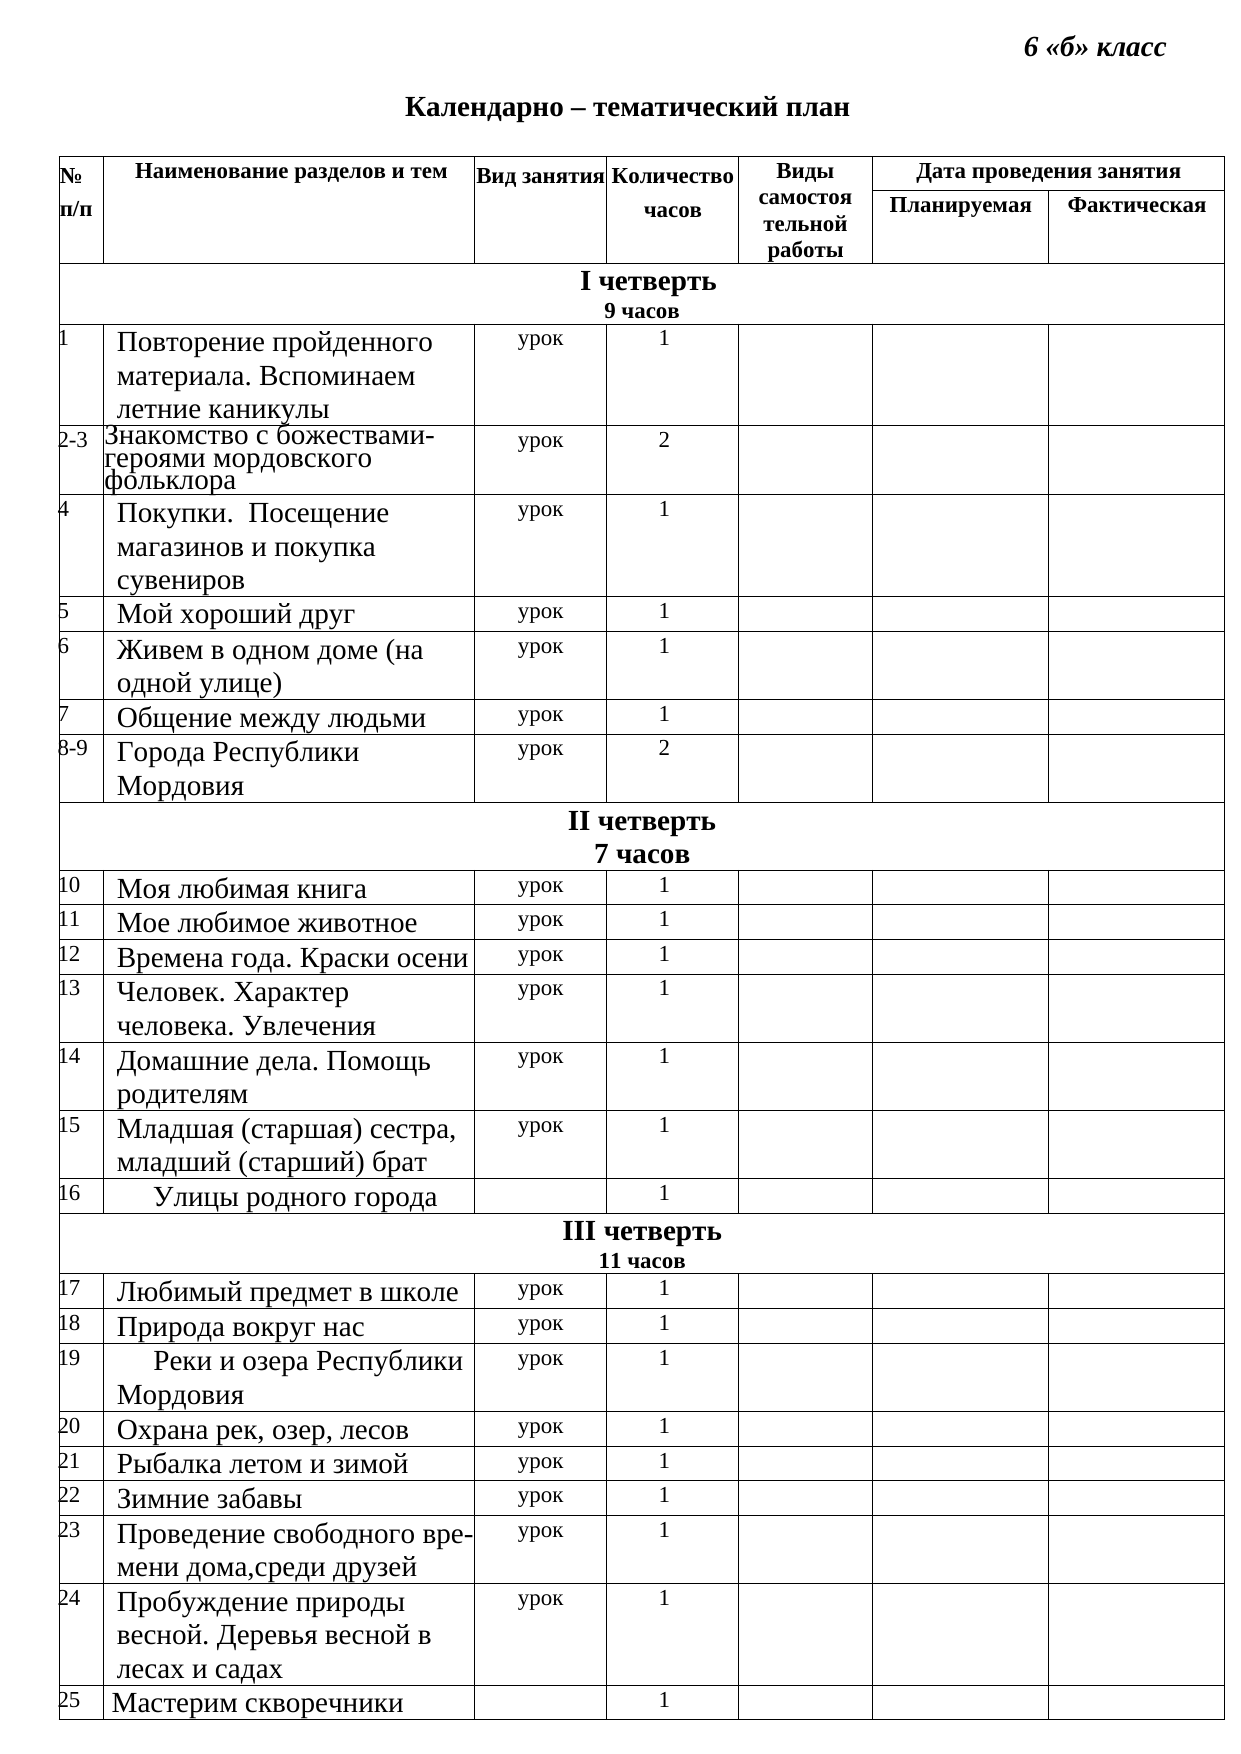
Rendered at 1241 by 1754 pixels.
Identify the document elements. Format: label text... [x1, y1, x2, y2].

table_cell [739, 1344, 872, 1411]
table_cell I четверть 9 часов [60, 264, 1224, 323]
table_cell [873, 1516, 1048, 1583]
table_cell [873, 1447, 1048, 1480]
table_cell [873, 1179, 1048, 1212]
table_cell Человек. Характер человека. Увлечения [104, 975, 474, 1042]
table_cell Охрана рек, озер, лесов [104, 1412, 474, 1446]
table_cell [873, 735, 1048, 802]
table_cell [873, 1344, 1048, 1411]
table_cell III четверть 11 часов [60, 1214, 1224, 1273]
table_cell [739, 426, 872, 494]
table_header № п/п [60, 157, 103, 262]
table_cell [873, 1481, 1048, 1515]
table_cell Мастерим скворечники [104, 1686, 474, 1719]
table_cell [873, 871, 1048, 904]
table_cell [1049, 325, 1224, 425]
table_cell [739, 940, 872, 973]
table_cell 19 [60, 1344, 103, 1411]
table_cell [739, 1447, 872, 1480]
table_header Виды самостоя тельной работы [739, 157, 872, 262]
table_cell [873, 1412, 1048, 1446]
table_cell 1 [60, 325, 103, 425]
table_cell [1049, 1309, 1224, 1342]
table_cell [1049, 1274, 1224, 1308]
table_cell урок [475, 1447, 606, 1480]
table_cell 1 [607, 1309, 738, 1342]
table_cell [739, 700, 872, 733]
table_cell [739, 495, 872, 596]
table_cell [739, 1516, 872, 1583]
table_cell 1 [607, 325, 738, 425]
text 6 «б» класс [89, 29, 1167, 63]
table_cell 14 [60, 1043, 103, 1110]
table_header Вид занятия [475, 157, 606, 262]
table_cell 1 [607, 975, 738, 1042]
table_cell 8-9 [60, 735, 103, 802]
table_cell Моя любимая книга [104, 871, 474, 904]
table_cell [873, 940, 1048, 973]
table_cell [1049, 1344, 1224, 1411]
table_cell 15 [60, 1111, 103, 1178]
table_cell [1049, 700, 1224, 733]
table_cell 4 [60, 495, 103, 596]
table_cell урок [475, 1043, 606, 1110]
table_cell II четверть 7 часов [60, 803, 1224, 870]
table_cell Зимние забавы [104, 1481, 474, 1515]
table_cell [739, 1686, 872, 1719]
table_cell урок [475, 1584, 606, 1684]
table_cell урок [475, 1309, 606, 1342]
table_cell Общение между людьми [104, 700, 474, 733]
table_cell [1049, 1412, 1224, 1446]
table_cell Города Республики Мордовия [104, 735, 474, 802]
table_cell 5 [60, 597, 103, 631]
table_cell 1 [607, 1516, 738, 1583]
table_cell 24 [60, 1584, 103, 1684]
table_cell [1049, 632, 1224, 699]
table_cell [739, 1179, 872, 1212]
table_cell [739, 1584, 872, 1684]
table_cell [873, 325, 1048, 425]
table_cell Улицы родного города [104, 1179, 474, 1212]
table_cell 13 [60, 975, 103, 1042]
table_cell урок [475, 1481, 606, 1515]
table_cell [1049, 871, 1224, 904]
table_cell 1 [607, 1412, 738, 1446]
table_cell 12 [60, 940, 103, 973]
table_cell 16 [60, 1179, 103, 1212]
table_cell 1 [607, 905, 738, 939]
table_cell 1 [607, 632, 738, 699]
table_cell Знакомство с божествами-героями мордовского фольклора [104, 426, 474, 494]
table_cell 1 [607, 1481, 738, 1515]
table_cell [1049, 940, 1224, 973]
table_cell урок [475, 1274, 606, 1308]
table_cell [739, 975, 872, 1042]
table_cell [739, 1481, 872, 1515]
table_cell урок [475, 325, 606, 425]
table_cell Младшая (старшая) сестра, младший (старший) брат [104, 1111, 474, 1178]
table_cell 1 [607, 495, 738, 596]
table_cell 1 [607, 1447, 738, 1480]
table_cell 7 [60, 700, 103, 733]
table_cell [873, 1274, 1048, 1308]
table_cell Повторение пройденного материала. Вспоминаем летние каникулы [104, 325, 474, 425]
table_cell 22 [60, 1481, 103, 1515]
table_cell [1049, 426, 1224, 494]
table_cell [739, 632, 872, 699]
table_cell [873, 975, 1048, 1042]
table_cell [739, 735, 872, 802]
table_cell урок [475, 1412, 606, 1446]
table_cell [739, 1111, 872, 1178]
table_cell 1 [607, 1179, 738, 1212]
table_cell урок [475, 871, 606, 904]
table_cell урок [475, 700, 606, 733]
table_cell [1049, 1111, 1224, 1178]
table_cell 2-3 [60, 426, 103, 494]
table_cell урок [475, 1516, 606, 1583]
table_cell [739, 871, 872, 904]
table_cell урок [475, 735, 606, 802]
table_cell 1 [607, 940, 738, 973]
table_cell урок [475, 940, 606, 973]
table_cell [1049, 1686, 1224, 1719]
table_cell [873, 1686, 1048, 1719]
table_header Дата проведения занятия [873, 157, 1224, 190]
table_cell 1 [607, 1043, 738, 1110]
table_cell [1049, 1043, 1224, 1110]
table_cell 1 [607, 1274, 738, 1308]
text Календарно – тематический план [89, 89, 1167, 122]
table_cell [1049, 597, 1224, 631]
table_cell [475, 1686, 606, 1719]
table_cell 6 [60, 632, 103, 699]
table_cell [873, 1043, 1048, 1110]
table_cell 18 [60, 1309, 103, 1342]
table_cell Мое любимое животное [104, 905, 474, 939]
table_cell [1049, 735, 1224, 802]
table_cell [739, 1274, 872, 1308]
table_cell [873, 1111, 1048, 1178]
table_cell 23 [60, 1516, 103, 1583]
table_cell урок [475, 495, 606, 596]
table_cell [873, 905, 1048, 939]
table_cell [739, 597, 872, 631]
table_cell 1 [607, 1584, 738, 1684]
table_cell Домашние дела. Помощь родителям [104, 1043, 474, 1110]
table_cell [1049, 905, 1224, 939]
table_cell [873, 1309, 1048, 1342]
table_cell [1049, 1481, 1224, 1515]
table_cell Любимый предмет в школе [104, 1274, 474, 1308]
table_cell урок [475, 597, 606, 631]
table_cell Фактическая [1049, 191, 1224, 262]
table_cell Проведение свободного времени дома,среди друзей [104, 1516, 474, 1583]
table_cell Живем в одном доме (на одной улице) [104, 632, 474, 699]
table_cell [1049, 1584, 1224, 1684]
table_cell урок [475, 1344, 606, 1411]
table_cell 1 [607, 1344, 738, 1411]
table_cell Пробуждение природы весной. Деревья весной в лесах и садах [104, 1584, 474, 1684]
table_cell урок [475, 426, 606, 494]
table_cell [873, 700, 1048, 733]
table_cell 1 [607, 597, 738, 631]
table_header Количество часов [607, 157, 738, 262]
table_cell Времена года. Краски осени [104, 940, 474, 973]
table_cell [1049, 1179, 1224, 1212]
table_cell 11 [60, 905, 103, 939]
table_cell Мой хороший друг [104, 597, 474, 631]
table_cell 1 [607, 1686, 738, 1719]
table_cell [739, 1309, 872, 1342]
table_cell [1049, 975, 1224, 1042]
table_cell Планируемая [873, 191, 1048, 262]
table_cell 2 [607, 735, 738, 802]
table_cell Реки и озера Республики Мордовия [104, 1344, 474, 1411]
table_cell [1049, 1447, 1224, 1480]
table_cell 2 [607, 426, 738, 494]
table_cell [475, 1179, 606, 1212]
table_cell 25 [60, 1686, 103, 1719]
table_cell [873, 1584, 1048, 1684]
table_cell [873, 597, 1048, 631]
table_cell 1 [607, 1111, 738, 1178]
table_cell урок [475, 1111, 606, 1178]
table_header Наименование разделов и тем [104, 157, 474, 262]
table_cell Покупки. Посещение магазинов и покупка сувениров [104, 495, 474, 596]
table_cell 20 [60, 1412, 103, 1446]
table_cell [873, 426, 1048, 494]
table_cell [739, 905, 872, 939]
table_cell урок [475, 975, 606, 1042]
table_cell [739, 1043, 872, 1110]
table_cell [873, 632, 1048, 699]
table_cell 21 [60, 1447, 103, 1480]
table_cell урок [475, 905, 606, 939]
table_cell [739, 325, 872, 425]
table_cell 17 [60, 1274, 103, 1308]
table_cell 1 [607, 871, 738, 904]
table_cell Рыбалка летом и зимой [104, 1447, 474, 1480]
table_cell [1049, 1516, 1224, 1583]
table_cell [1049, 495, 1224, 596]
table_cell Природа вокруг нас [104, 1309, 474, 1342]
table_cell 10 [60, 871, 103, 904]
table_cell 1 [607, 700, 738, 733]
table_cell [739, 1412, 872, 1446]
table_cell урок [475, 632, 606, 699]
table_cell [873, 495, 1048, 596]
